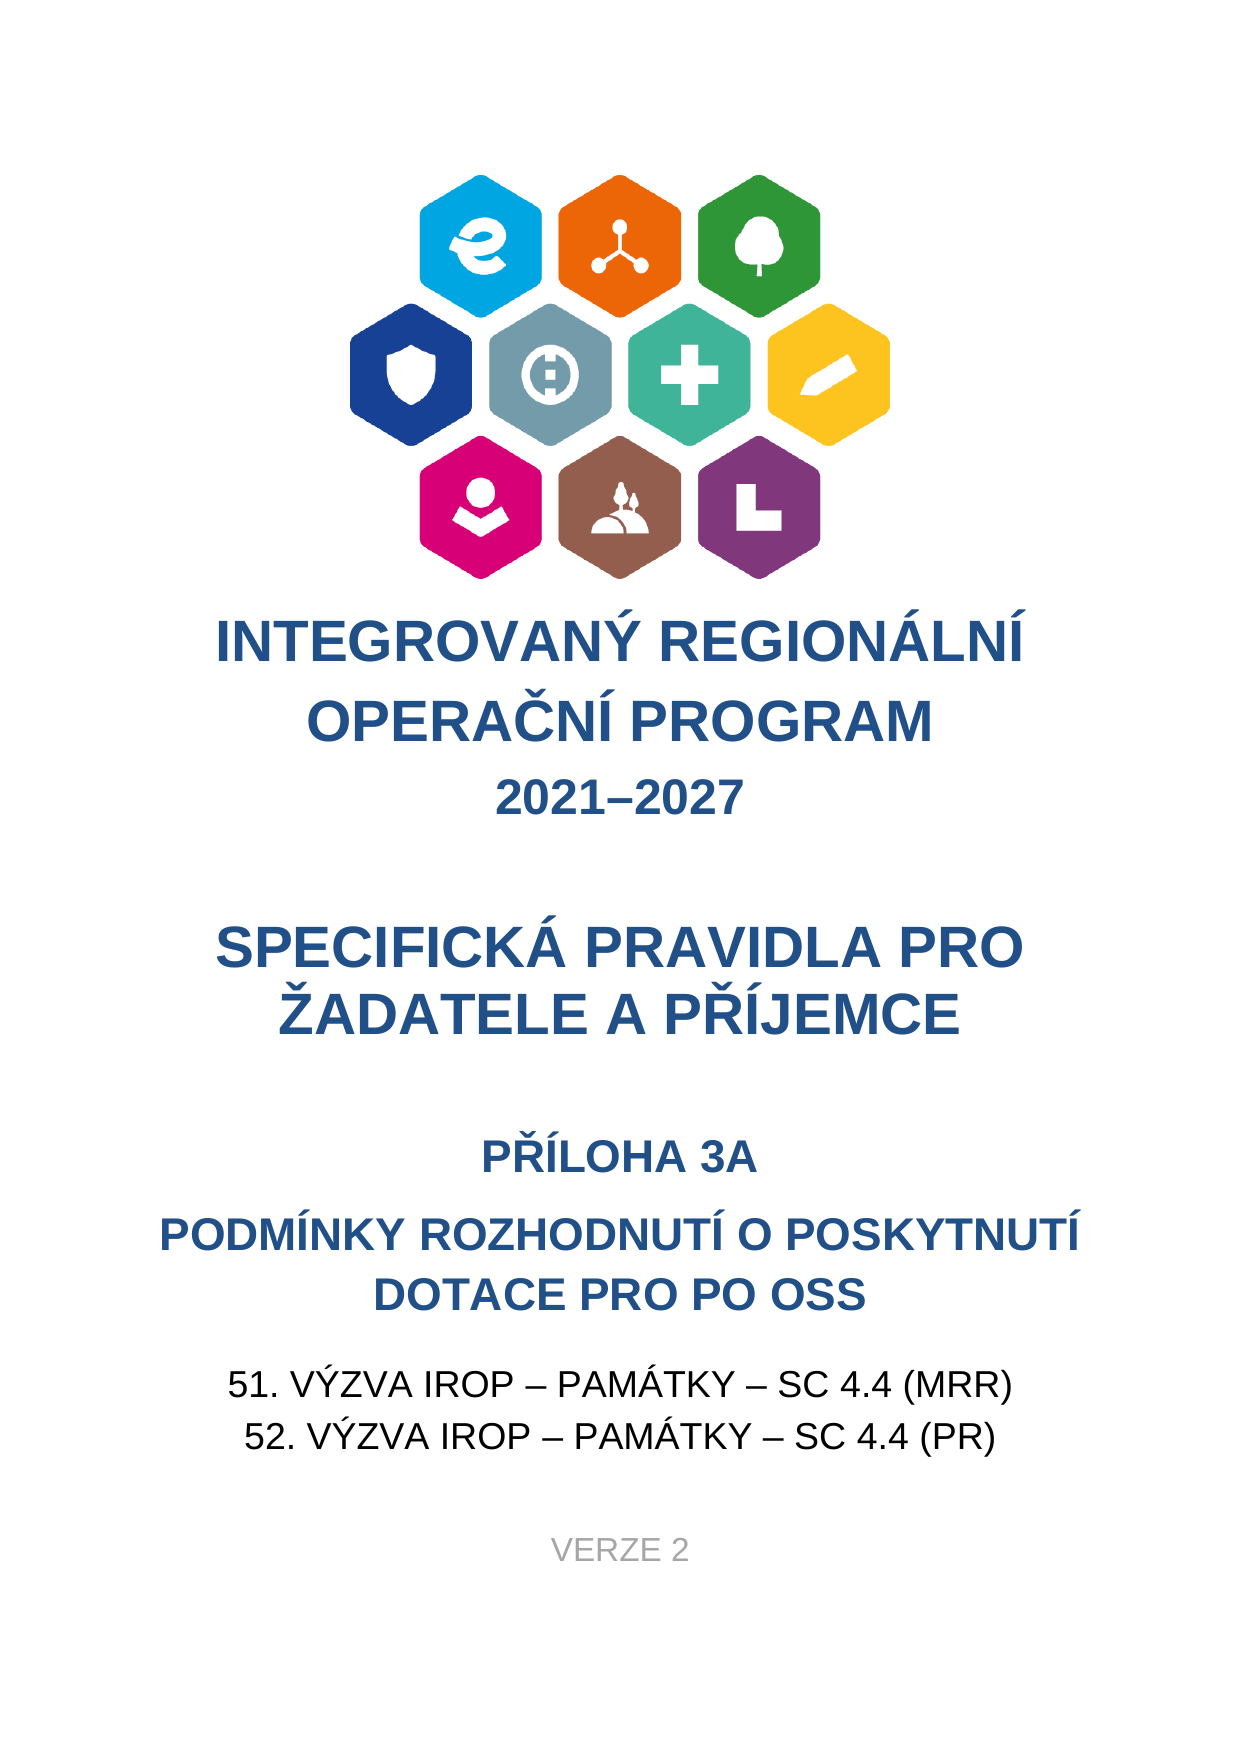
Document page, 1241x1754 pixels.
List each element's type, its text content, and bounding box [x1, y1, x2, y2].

picture [323, 158, 916, 607]
text verze 2 [148, 1530, 1093, 1568]
text SPECIFICKÁ PRAVIDLA PRO ŽADATELE A PŘÍJEMCE [148, 913, 1093, 1047]
text 2021–2027 [148, 768, 1093, 825]
text PŘÍLOHA 3A [148, 1129, 1093, 1182]
text 51. výzva IROP – PAMÁTKY – SC 4.4 (MRR) [148, 1362, 1093, 1406]
text 52. výzva IROP – PAMÁTKY – SC 4.4 (PR) [148, 1414, 1093, 1457]
text PodMÍNKY Rozhodnutí o poskytnutí dotace pro PO OSS [148, 1207, 1093, 1320]
